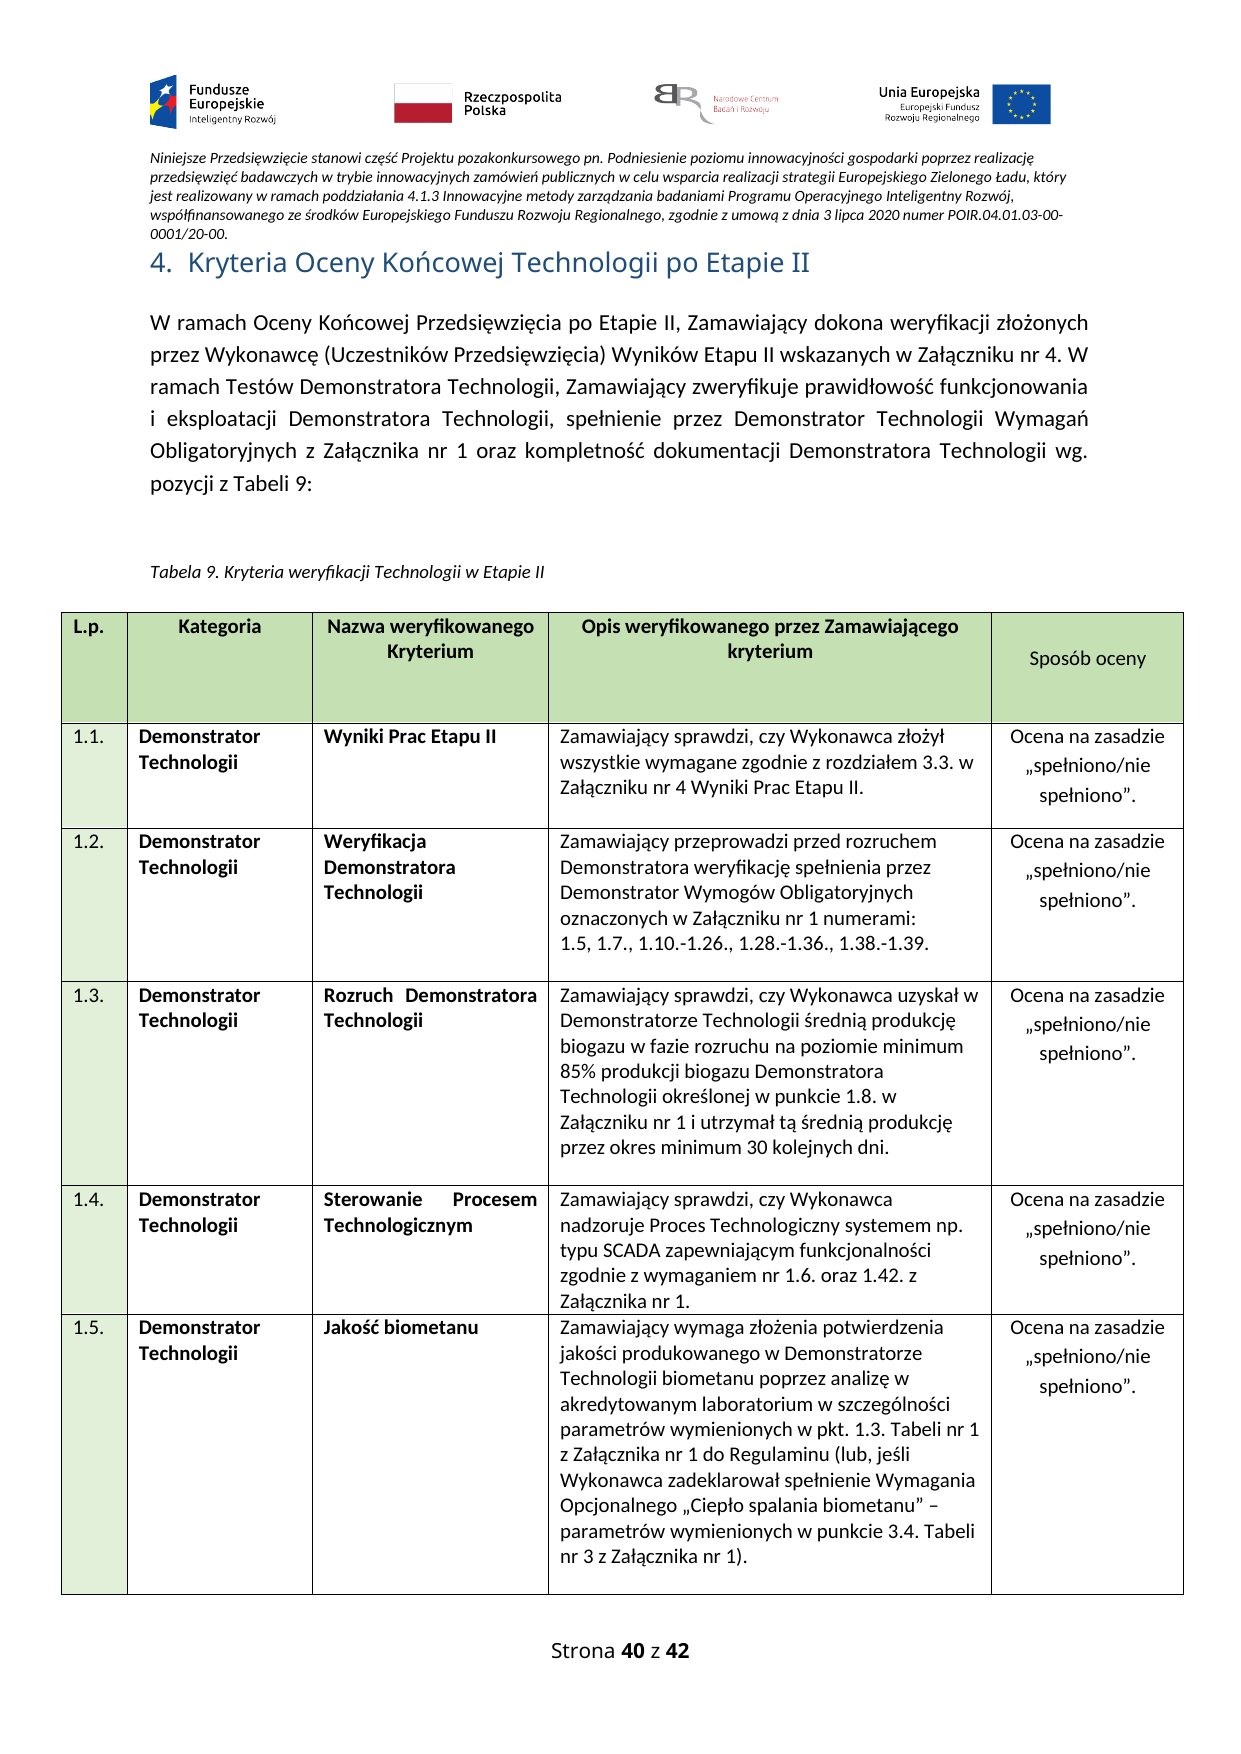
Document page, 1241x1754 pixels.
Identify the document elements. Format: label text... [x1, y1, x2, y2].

table_cell Weryfikacja Demonstratora Technologii [313, 829, 548, 981]
text W ramach Oceny Końcowej Przedsięwzięcia po Etapie II, Zamawiający dokona weryfikacji złożonych przez Wykonawcę (Uczestników Przedsięwzięcia) Wyników Etapu II wskazanych w Załączniku nr 4. W ramach Testów Demonstratora Technologii, Zamawiający zweryfikuje prawidłowość funkcjonowania i eksploatacji Demonstratora Technologii, spełnienie przez Demonstrator Technologii Wymagań Obligatoryjnych z Załącznika nr 1 oraz kompletność dokumentacji Demonstratora Technologii wg. pozycji z Tabeli 9: [150, 308, 1090, 497]
table_cell Jakość biometanu [313, 1315, 548, 1594]
table_cell Ocena na zasadzie „spełniono/nie spełniono”. [992, 724, 1183, 827]
table_cell Zamawiający przeprowadzi przed rozruchem Demonstratora weryfikację spełnienia przez Demonstrator Wymogów Obligatoryjnych oznaczonych w Załączniku nr 1 numerami: 1.5, 1.7., 1.10.-1.26., 1.28.-1.36., 1.38.-1.39. [549, 829, 991, 981]
table_header Sposób oceny [992, 613, 1183, 722]
table_cell Demonstrator Technologii [128, 1186, 312, 1313]
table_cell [128, 1315, 312, 1594]
table_cell [62, 724, 127, 827]
picture [150, 75, 1051, 129]
table_cell [62, 1315, 127, 1594]
table_cell Ocena na zasadzie „spełniono/nie spełniono”. [992, 1186, 1183, 1313]
table_cell Sterowanie Procesem Technologicznym [313, 1186, 548, 1313]
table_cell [992, 1315, 1183, 1594]
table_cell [549, 1315, 991, 1594]
table_header Kategoria [128, 613, 312, 722]
table_cell [62, 829, 127, 981]
table_cell Zamawiający sprawdzi, czy Wykonawca złożył wszystkie wymagane zgodnie z rozdziałem 3.3. w Załączniku nr 4 Wyniki Prac Etapu II. [549, 724, 991, 827]
table_header L.p. [62, 613, 127, 722]
table_cell Wyniki Prac Etapu II [313, 724, 548, 827]
table_cell Zamawiający sprawdzi, czy Wykonawca nadzoruje Proces Technologiczny systemem np. typu SCADA zapewniającym funkcjonalności zgodnie z wymaganiem nr 1.6. oraz 1.42. z Załącznika nr 1. [549, 1186, 991, 1313]
table_cell Demonstrator Technologii [128, 982, 312, 1185]
table_cell Rozruch Demonstratora Technologii [313, 982, 548, 1185]
table_cell [62, 982, 127, 1185]
table_header Opis weryfikowanego przez Zamawiającego kryterium [549, 613, 991, 722]
table_cell Ocena na zasadzie „spełniono/nie spełniono”. [992, 982, 1183, 1185]
table_header Nazwa weryfikowanego Kryterium [313, 613, 548, 722]
table_cell Zamawiający sprawdzi, czy Wykonawca uzyskał w Demonstratorze Technologii średnią produkcję biogazu w fazie rozruchu na poziomie minimum 85% produkcji biogazu Demonstratora Technologii określonej w punkcie 1.8. w Załączniku nr 1 i utrzymał tą średnią produkcję przez okres minimum 30 kolejnych dni. [549, 982, 991, 1185]
text Tabela 9. Kryteria weryfikacji Technologii w Etapie II [150, 561, 1090, 584]
table_cell Ocena na zasadzie „spełniono/nie spełniono”. [992, 829, 1183, 981]
table_cell Demonstrator Technologii [128, 829, 312, 981]
table_cell [62, 1186, 127, 1313]
table_cell Demonstrator Technologii [128, 724, 312, 827]
list Kryteria Oceny Końcowej Technologii po Etapie II [150, 243, 1090, 280]
